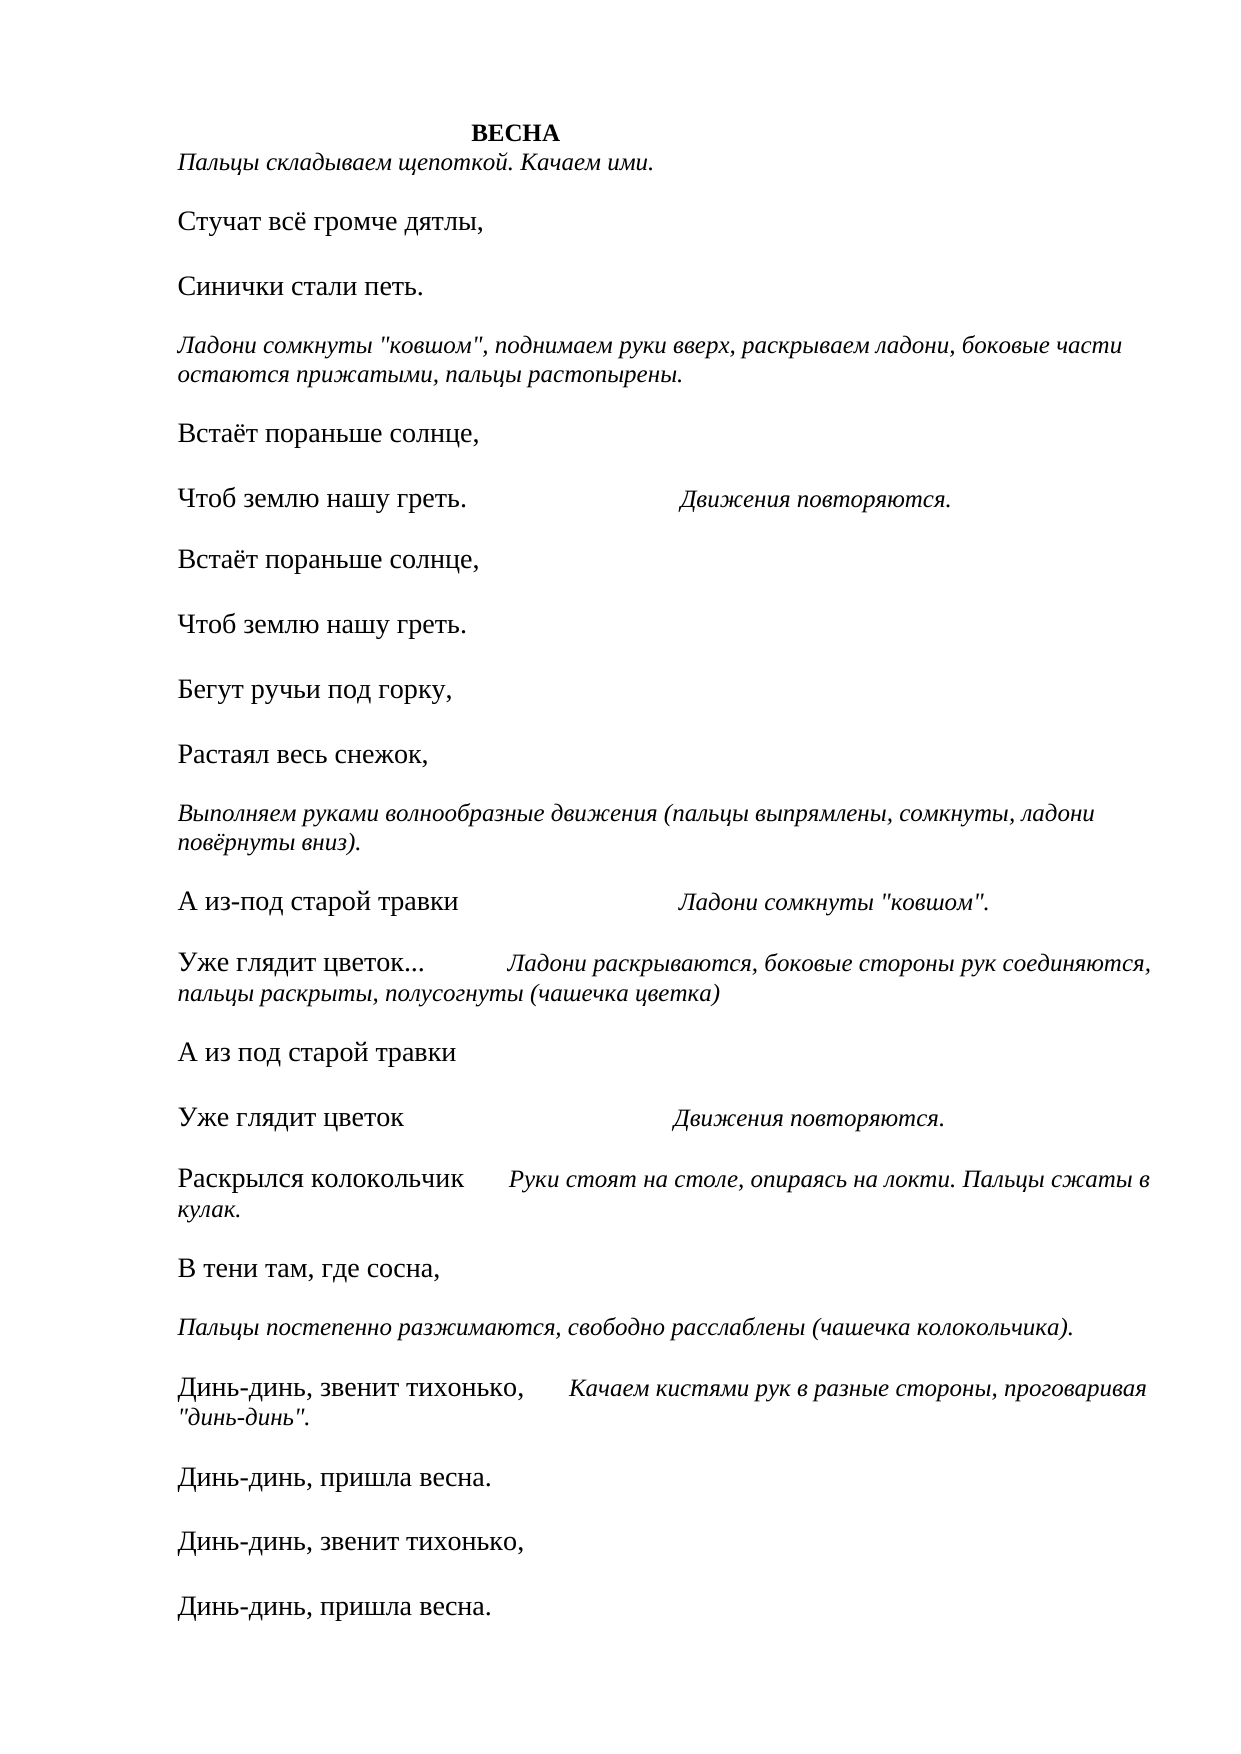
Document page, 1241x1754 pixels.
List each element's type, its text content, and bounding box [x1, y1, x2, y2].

text ВЕСНА Пальцы складываем щепоткой. Качаем ими. Стучат всё громче дятлы, Синички стали петь. Ладони сомкнуты "ковшом", поднимаем руки вверх, раскрываем ладони, боковые части остаются прижатыми, пальцы растопырены. Встаёт пораньше солнце, Чтоб землю нашу греть. Движения повторяются. Встаёт пораньше солнце, Чтоб землю нашу греть. Бегут ручьи под горку, Растаял весь снежок, Выполняем руками волнообразные движения (пальцы выпрямлены, сомкнуты, ладони повёрнуты вниз). А из-под старой травки Ладони сомкнуты "ковшом". Уже глядит цветок... Ладони раскрываются, боковые стороны рук соединяются, пальцы раскрыты, полусогнуты (чашечка цветка) А из под старой травки Уже глядит цветок Движения повторяются. Раскрылся колокольчик Руки стоят на столе, опираясь на локти. Пальцы сжаты в кулак. В тени там, где сосна, Пальцы постепенно разжимаются, свободно расслаблены (чашечка колокольчика). Динь-динь, звенит тихонько, Качаем кистями рук в разные стороны, проговаривая "динь-динь". Динь-динь, пришла весна. Динь-динь, звенит тихонько, Динь-динь, пришла весна. [177, 118, 1152, 1622]
